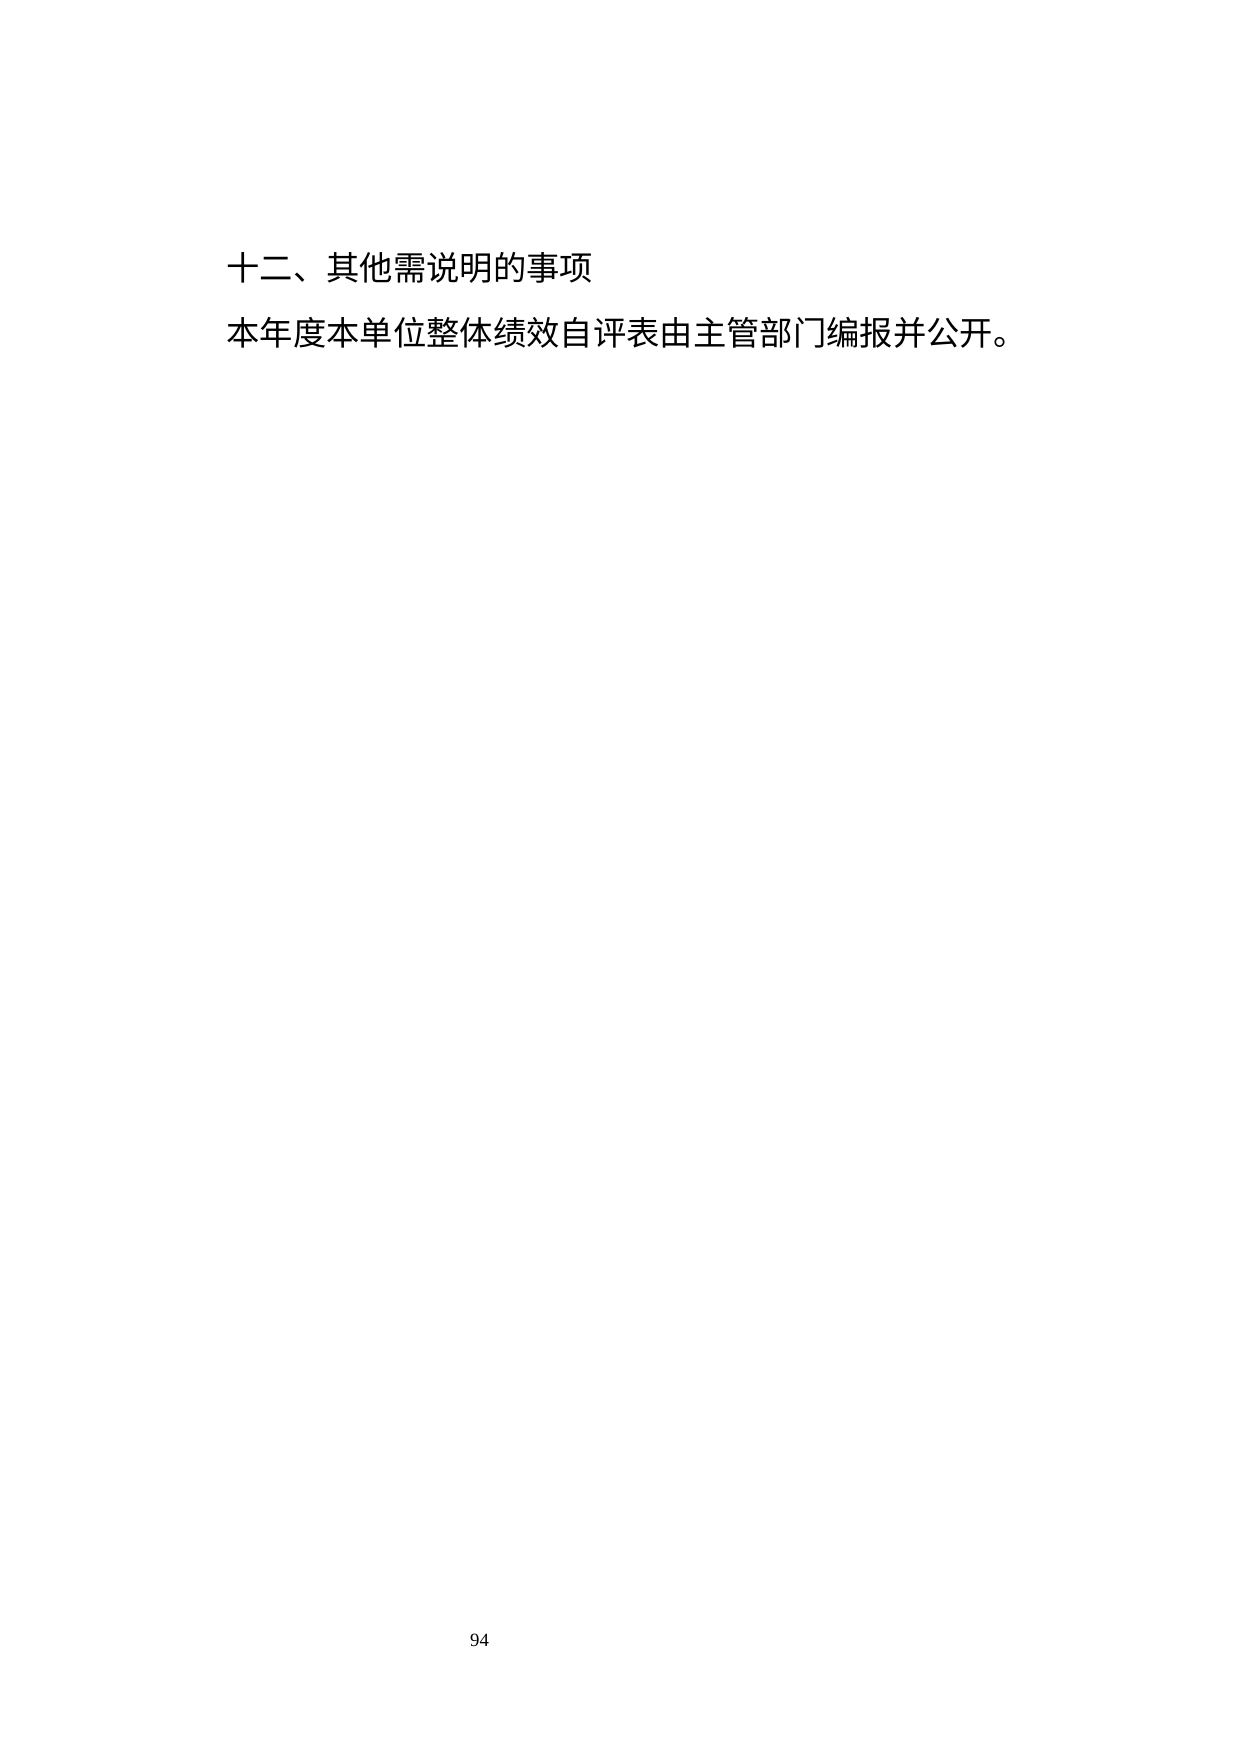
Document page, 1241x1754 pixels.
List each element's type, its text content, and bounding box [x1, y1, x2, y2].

text 十二、其他需说明的事项 [159, 233, 1081, 298]
text 本年度本单位整体绩效自评表由主管部门编报并公开。 [159, 298, 1081, 363]
